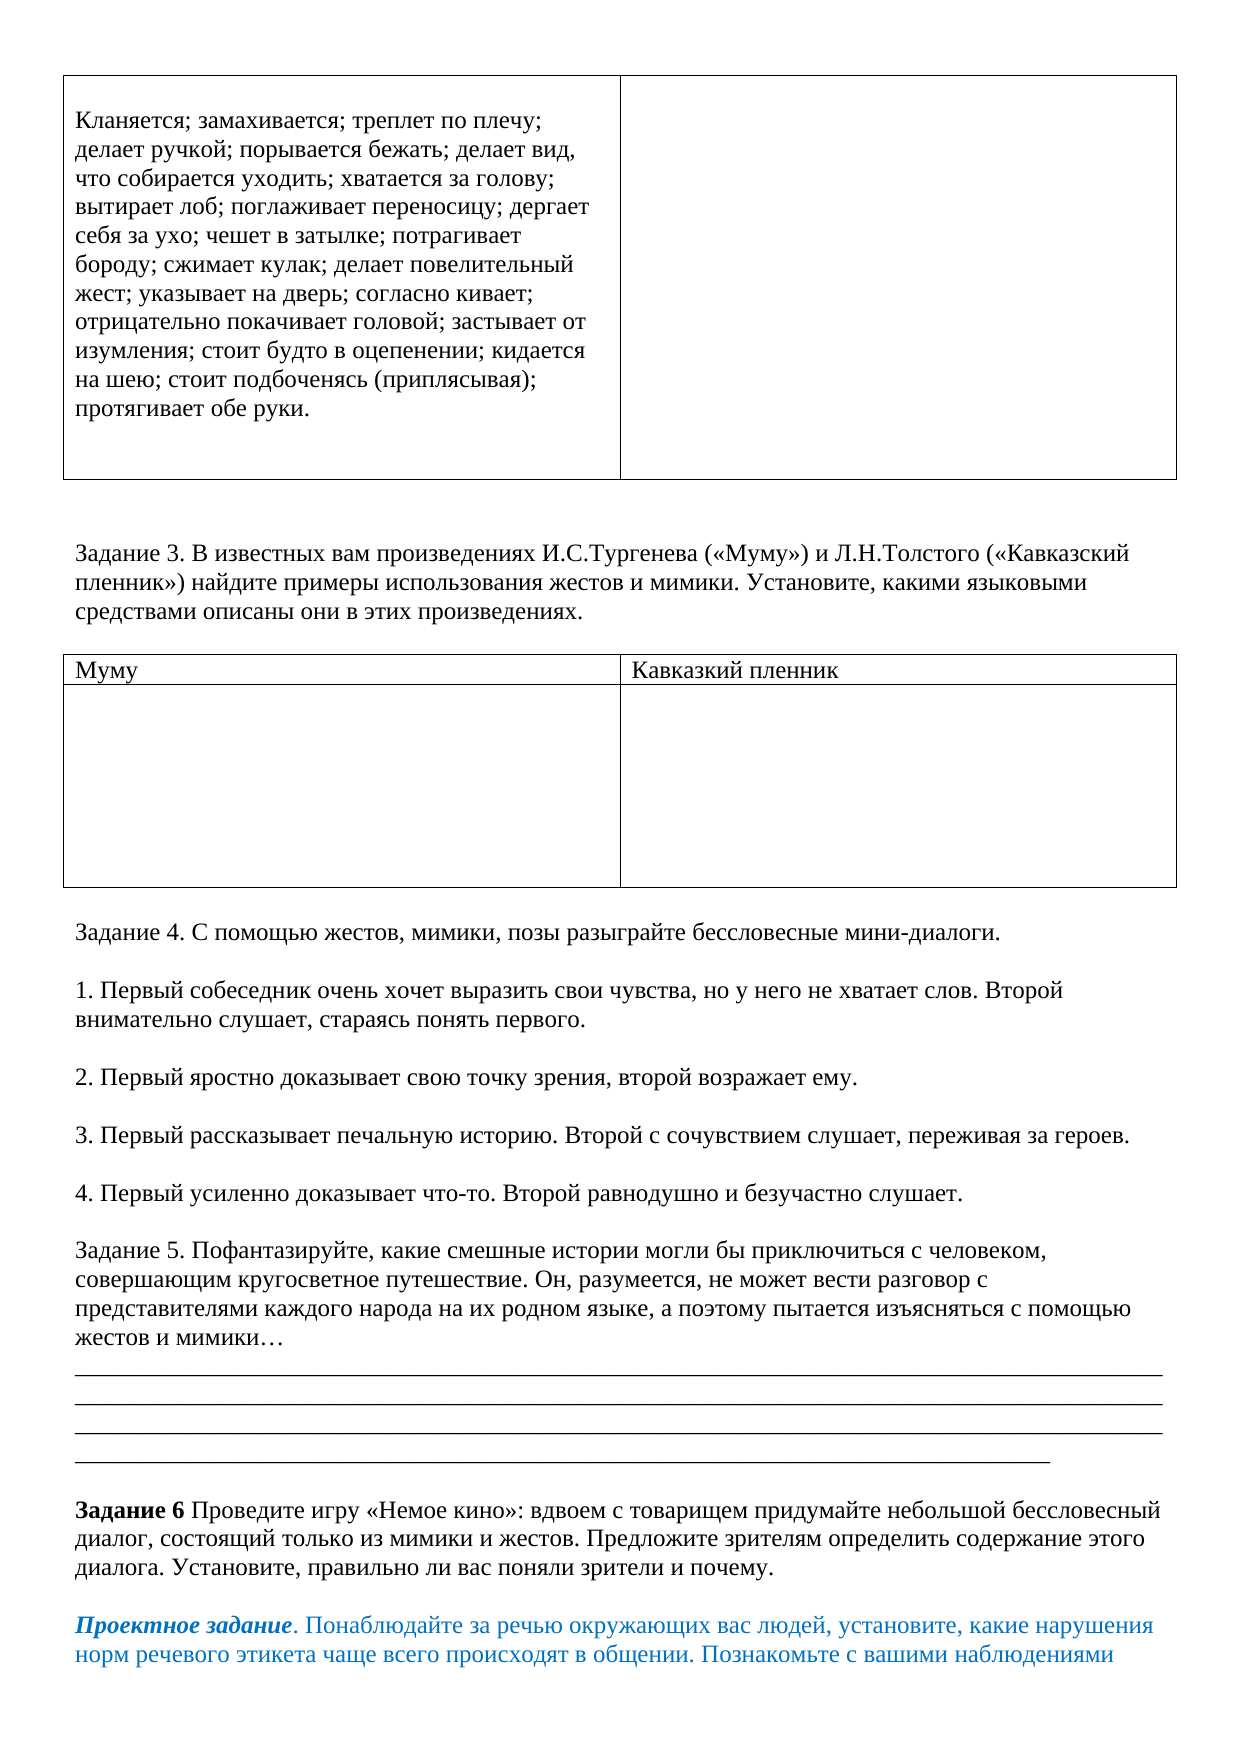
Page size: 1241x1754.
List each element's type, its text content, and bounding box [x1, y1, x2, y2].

table_cell [621, 685, 1176, 887]
text 3. Первый рассказывает печальную историю. Второй с сочувствием слушает, переживая за героев. [75, 1120, 1165, 1148]
text Задание 5. Пофантазируйте, какие смешные истории могли бы приключиться с человеком, совершающим кругосветное путешествие. Он, разумеется, не может вести разговор с представителями каждого народа на их родном языке, а поэтому пытается изъясняться с помощью жестов и мимики…___________________________________________________________________________________________________________________________________________________________________________________________________________________________________________________________________________________________________________________________________________________ [75, 1236, 1165, 1466]
text Задание 4. С помощью жестов, мимики, позы разыграйте бессловесные мини-диалоги. [75, 917, 1165, 946]
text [75, 1610, 1165, 1668]
table_cell [621, 76, 1176, 479]
text 4. Первый усиленно доказывает что-то. Второй равнодушно и безучастно слушает. [75, 1178, 1165, 1206]
table_header Муму [64, 655, 620, 683]
table_header Кавказкий пленник [621, 655, 1176, 683]
text 2. Первый яростно доказывает свою точку зрения, второй возражает ему. [75, 1062, 1165, 1091]
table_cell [64, 76, 620, 479]
text Задание 3. В известных вам произведениях И.С.Тургенева («Муму») и Л.Н.Толстого («Кавказский пленник») найдите примеры использования жестов и мимики. Установите, какими языковыми средствами описаны они в этих произведениях. [75, 538, 1165, 624]
text Задание 6 Проведите игру «Немое кино»: вдвоем с товарищем придумайте небольшой бессловесный диалог, состоящий только из мимики и жестов. Предложите зрителям определить содержание этого диалога. Установите, правильно ли вас поняли зрители и почему. [75, 1495, 1165, 1581]
table_cell [64, 685, 620, 887]
text 1. Первый собеседник очень хочет выразить свои чувства, но у него не хватает слов. Второй внимательно слушает, стараясь понять первого. [75, 975, 1165, 1033]
